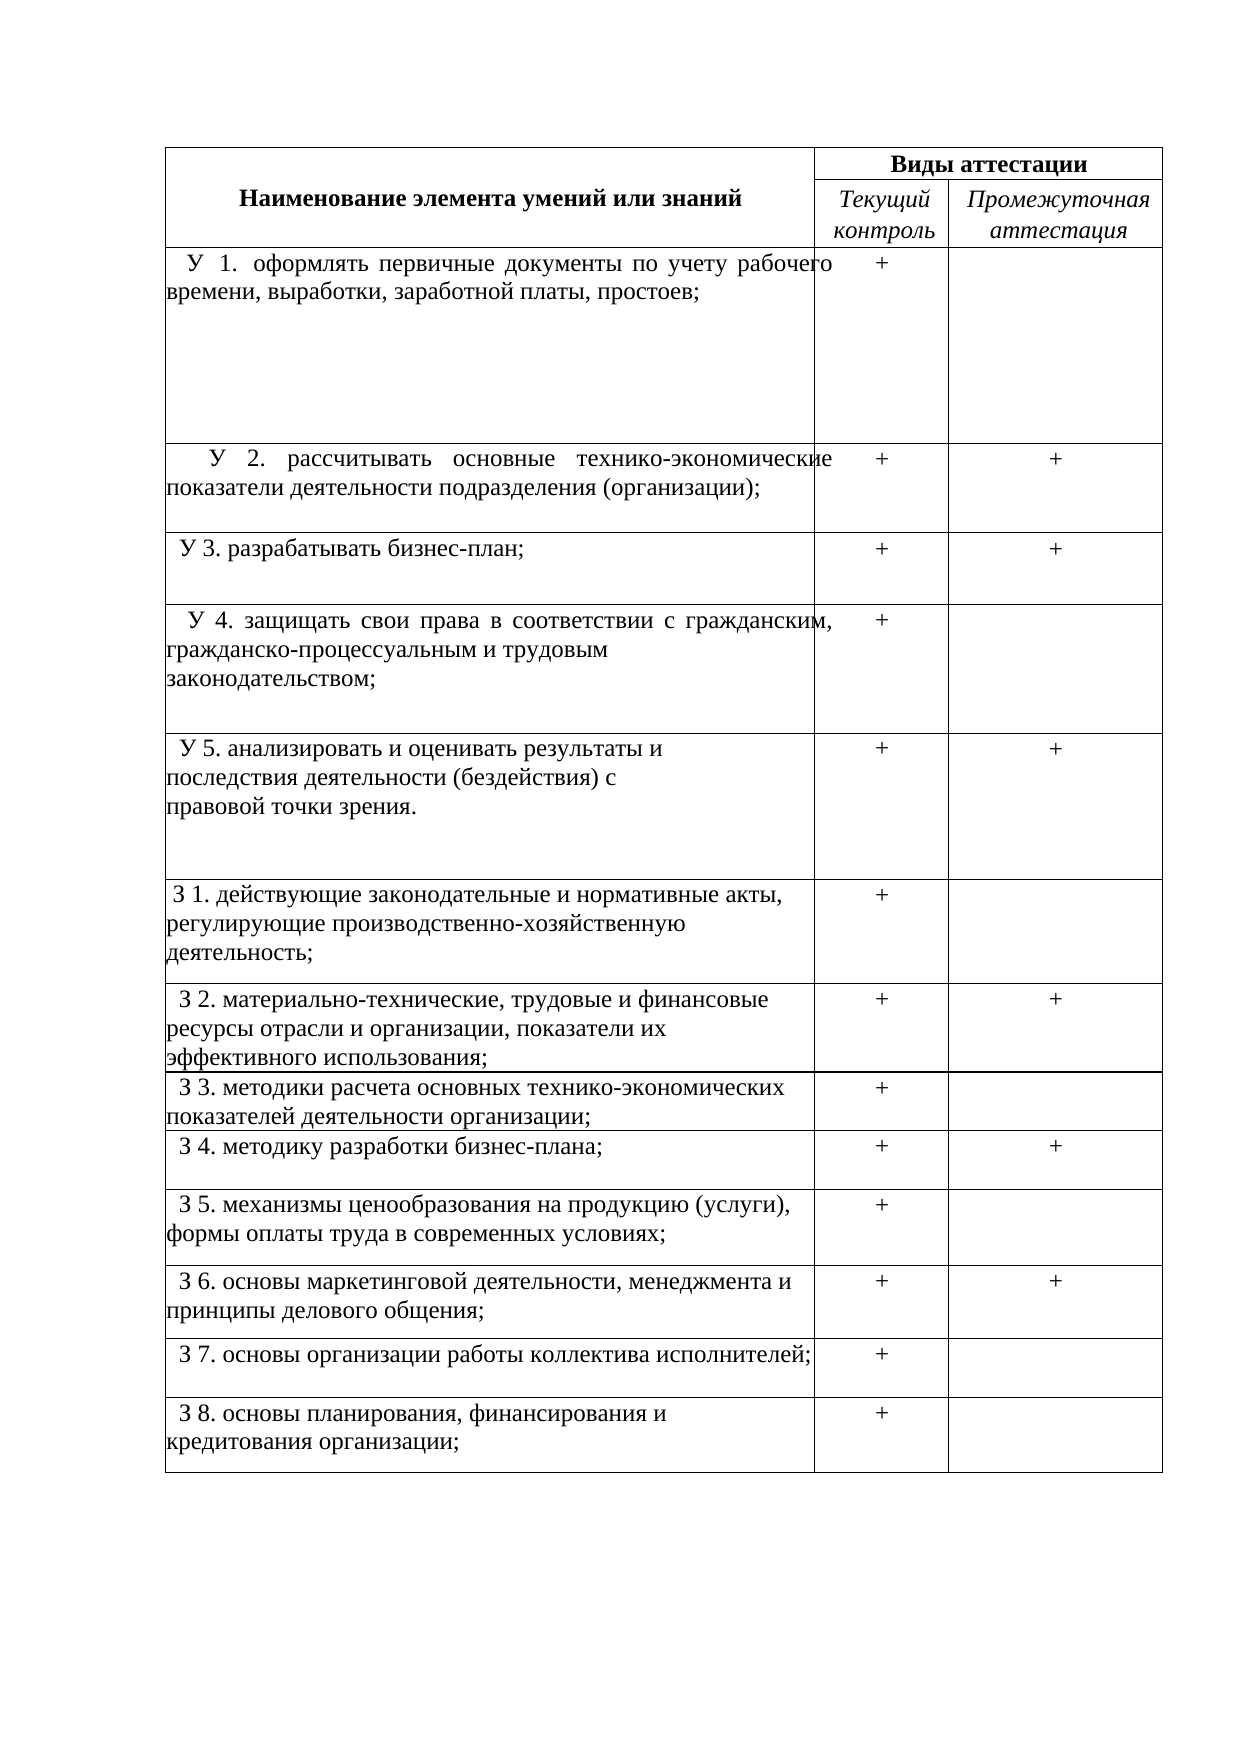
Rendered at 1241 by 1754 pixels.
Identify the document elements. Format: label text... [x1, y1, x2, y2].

table_cell [949, 1073, 1162, 1130]
table_cell + [949, 1131, 1162, 1188]
table_cell З 7. основы организации работы коллектива исполнителей; [166, 1339, 814, 1397]
table_cell + [949, 533, 1162, 604]
table_cell У 4. защищать свои права в соответствии с гражданским, гражданско-процессуальным и трудовым законодательством; [166, 605, 814, 732]
table_cell + [815, 1398, 948, 1472]
table_cell + [815, 1266, 948, 1338]
table_cell + [815, 1339, 948, 1397]
table_cell + [815, 984, 948, 1071]
table_cell + [815, 1131, 948, 1188]
table_cell + [815, 1073, 948, 1130]
table_cell + [815, 1190, 948, 1265]
table_cell [949, 1190, 1162, 1265]
table_cell У 3. разрабатывать бизнес-план; [166, 533, 814, 604]
table_cell З 5. механизмы ценообразования на продукцию (услуги), формы оплаты труда в современных условиях; [166, 1190, 814, 1265]
table_cell + [949, 984, 1162, 1071]
table_cell З 8. основы планирования, финансирования и кредитования организации; [166, 1398, 814, 1472]
table_cell [949, 1339, 1162, 1397]
table_header Наименование элемента умений или знаний [166, 148, 814, 247]
table_cell З 3. методики расчета основных технико-экономических показателей деятельности организации; [166, 1073, 814, 1130]
table_cell + [815, 444, 948, 532]
table_cell + [815, 605, 948, 732]
table_cell З 6. основы маркетинговой деятельности, менеджмента и принципы делового общения; [166, 1266, 814, 1338]
table_cell + [949, 734, 1162, 878]
table_cell У 5. анализировать и оценивать результаты и последствия деятельности (бездействия) с правовой точки зрения. [166, 734, 814, 878]
table_cell + [815, 248, 948, 442]
table_cell [949, 605, 1162, 732]
table_cell [949, 248, 1162, 442]
table_cell У 2. рассчитывать основные технико-экономические показатели деятельности подразделения (организации); [166, 444, 814, 532]
table_cell + [815, 533, 948, 604]
table_cell У 1. оформлять первичные документы по учету рабочего времени, выработки, заработной платы, простоев; [166, 248, 814, 442]
table_cell Текущий контроль [815, 180, 948, 247]
table_cell З 4. методику разработки бизнес-плана; [166, 1131, 814, 1188]
table_cell З 2. материально-технические, трудовые и финансовые ресурсы отрасли и организации, показатели их эффективного использования; [166, 984, 814, 1071]
table_cell + [949, 1266, 1162, 1338]
table_cell + [815, 880, 948, 983]
table_header Виды аттестации [815, 148, 1162, 179]
table_cell + [815, 734, 948, 878]
table_cell Промежуточная аттестация [949, 180, 1162, 247]
table_cell [949, 880, 1162, 983]
table_cell + [949, 444, 1162, 532]
table_cell З 1. действующие законодательные и нормативные акты, регулирующие производственно-хозяйственную деятельность; [166, 880, 814, 983]
table_cell [949, 1398, 1162, 1472]
